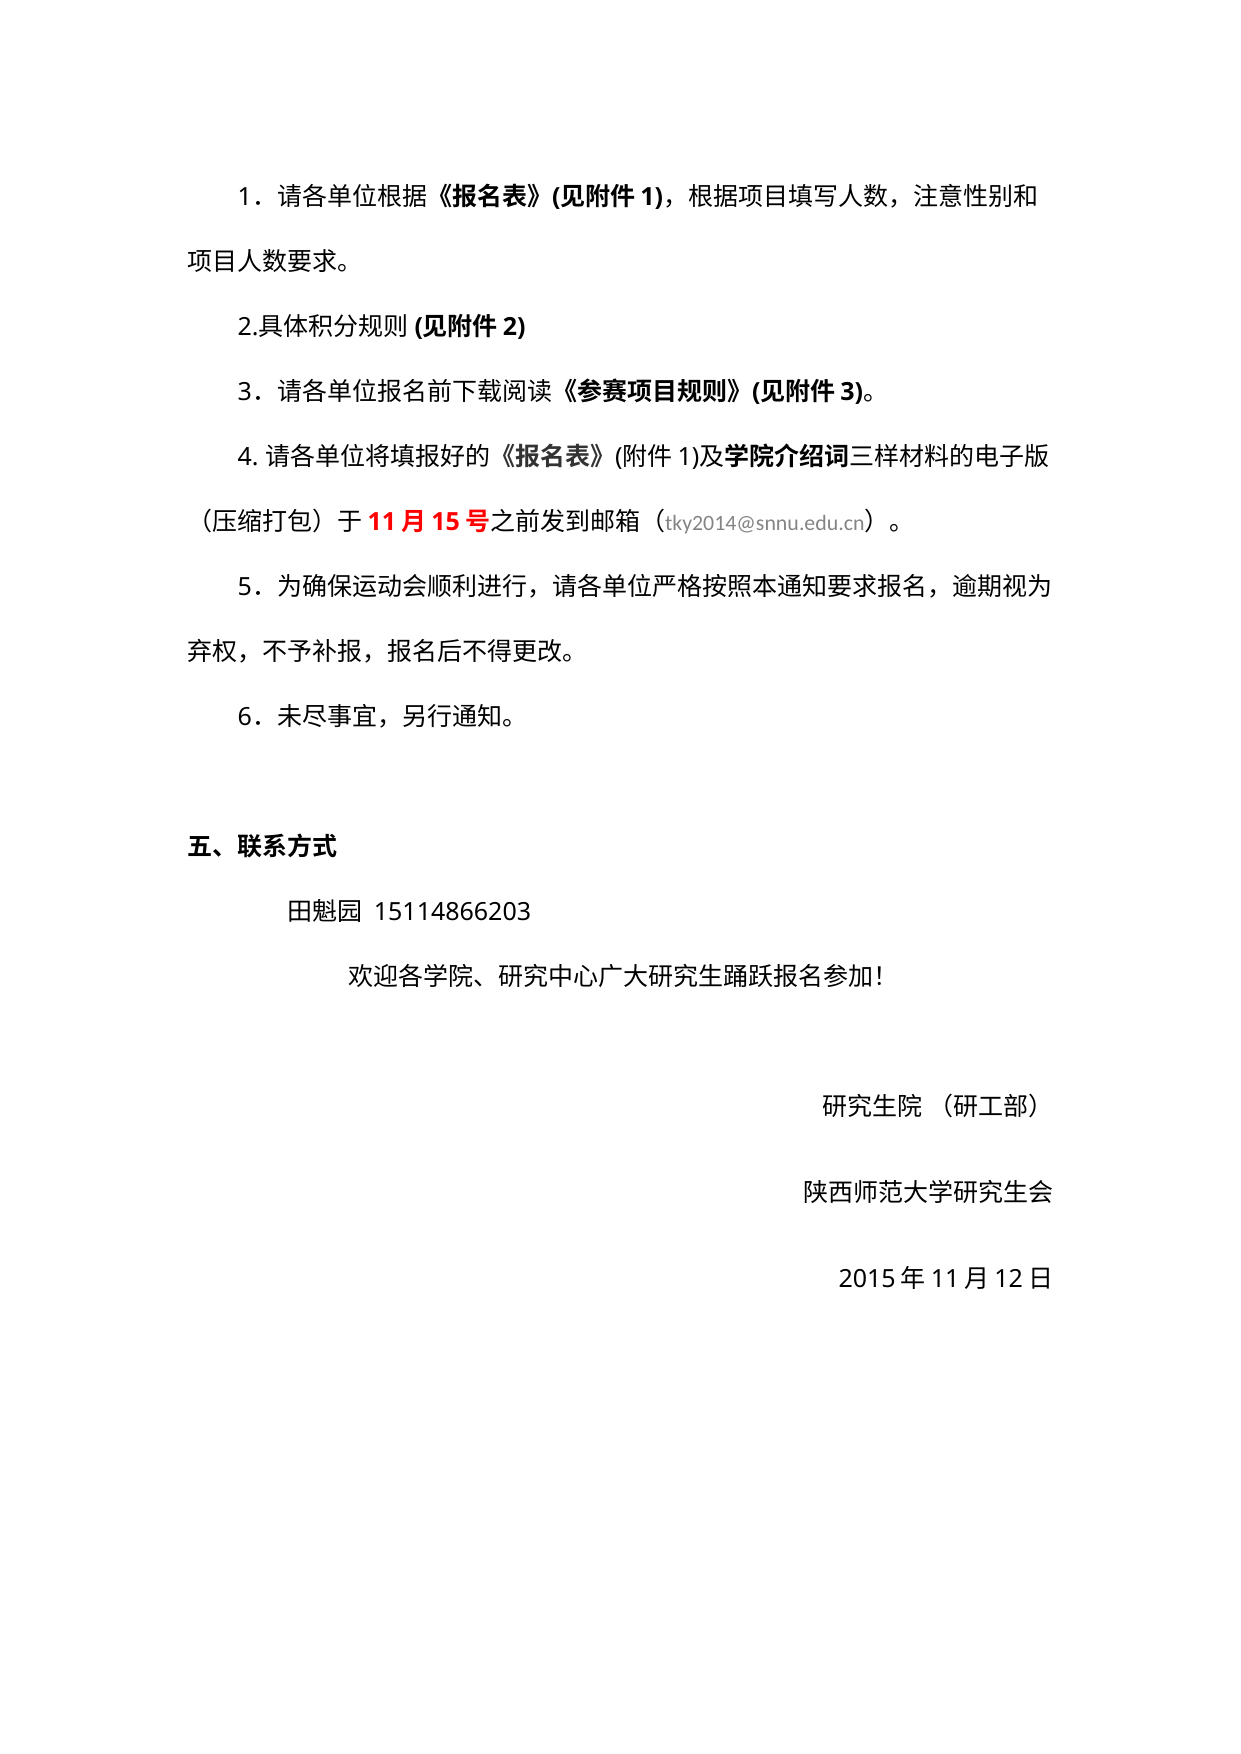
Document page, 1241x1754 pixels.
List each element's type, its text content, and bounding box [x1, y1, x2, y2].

text 3．请各单位报名前下载阅读《参赛项目规则》(见附件3)。 [187, 357, 1053, 422]
text 4. 请各单位将填报好的《报名表》(附件1)及学院介绍词三样材料的电子版（压缩打包）于11月15号之前发到邮箱（tky2014@snnu.edu.cn）。 [187, 422, 1053, 552]
text 欢迎各学院、研究中心广大研究生踊跃报名参加！ [187, 942, 1053, 1007]
text 五、联系方式 [187, 812, 1053, 877]
text 6．未尽事宜，另行通知。 [187, 682, 1053, 747]
text 陕西师范大学研究生会 [187, 1158, 1053, 1223]
text 1．请各单位根据《报名表》(见附件1)，根据项目填写人数，注意性别和项目人数要求。 [187, 162, 1053, 292]
text 5．为确保运动会顺利进行，请各单位严格按照本通知要求报名，逾期视为弃权，不予补报，报名后不得更改。 [187, 552, 1053, 682]
text 田魁园 15114866203 [187, 877, 1053, 942]
text 研究生院 （研工部） [187, 1072, 1053, 1137]
text 2015年11月12日 [187, 1244, 1053, 1309]
text 2.具体积分规则 (见附件2) [187, 292, 1053, 357]
